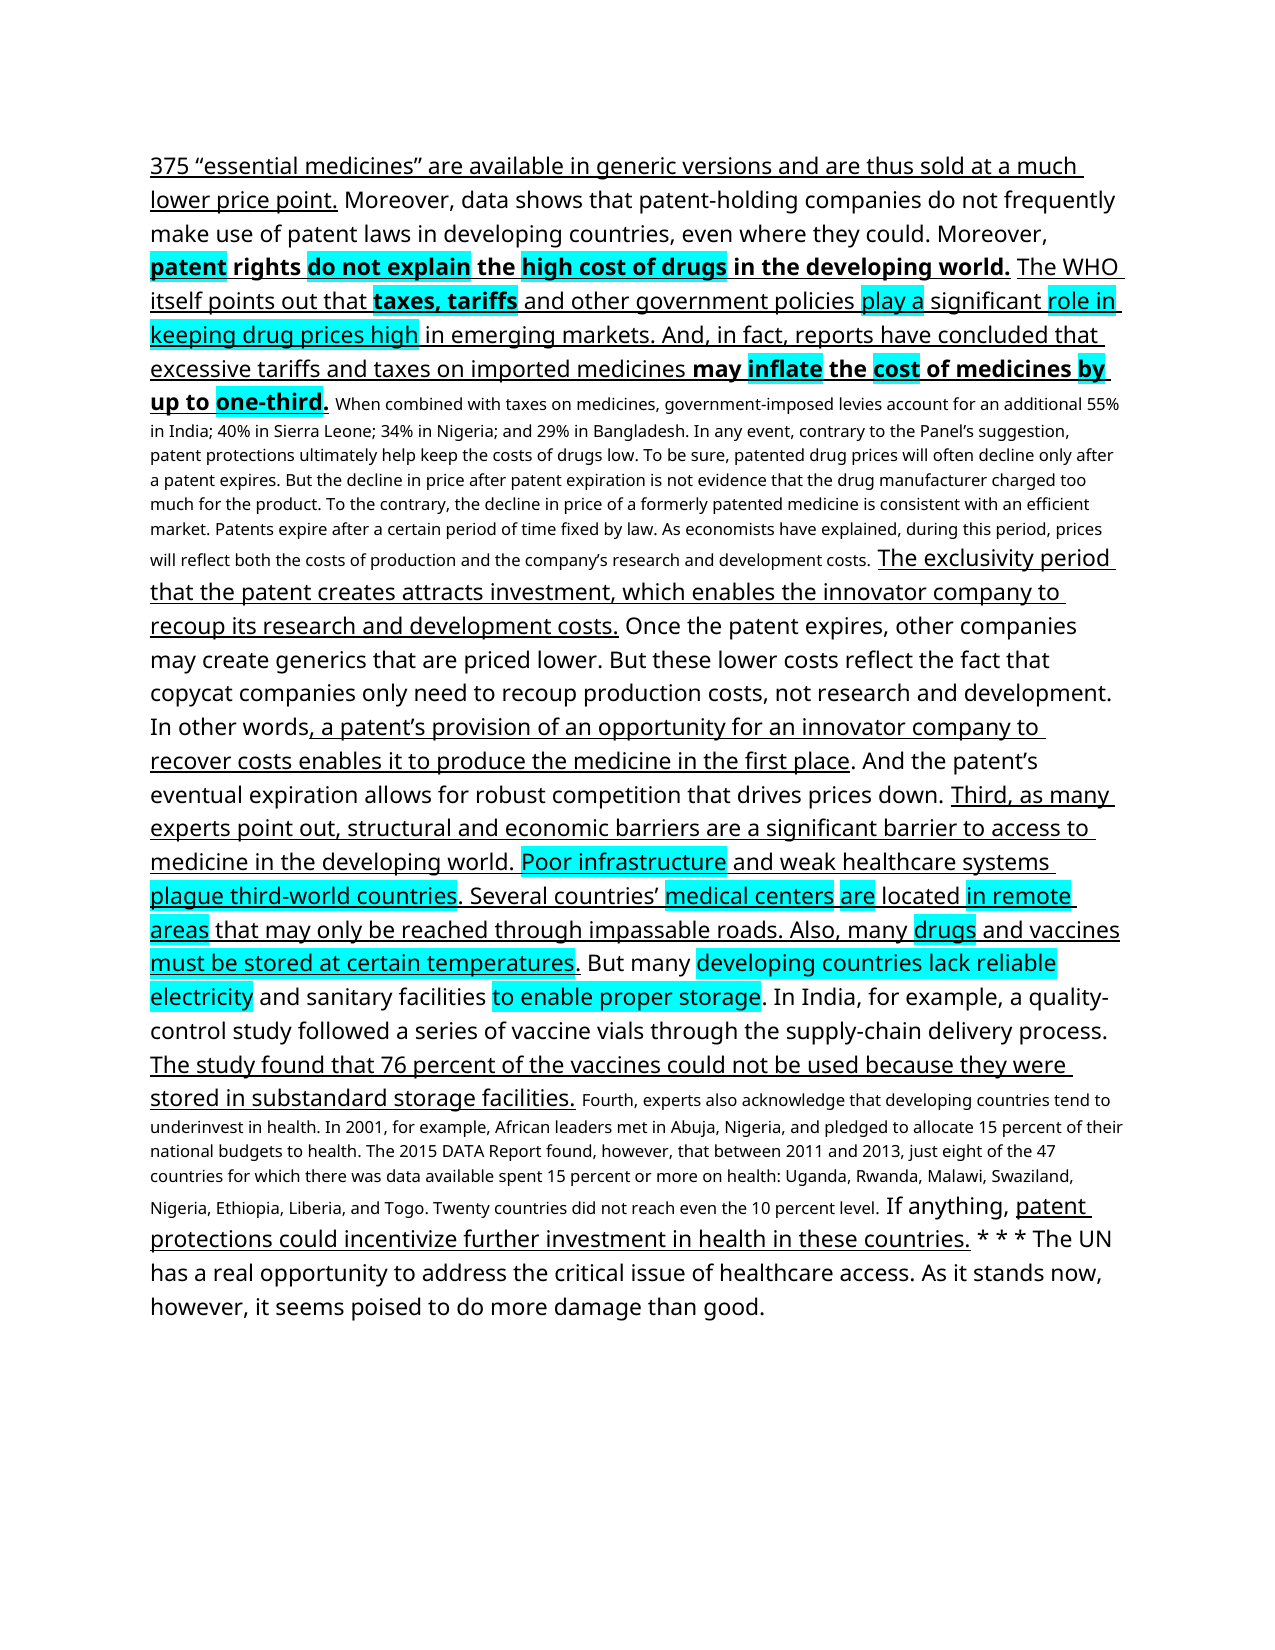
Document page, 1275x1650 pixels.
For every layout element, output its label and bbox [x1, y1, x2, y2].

text [150, 150, 1125, 1322]
